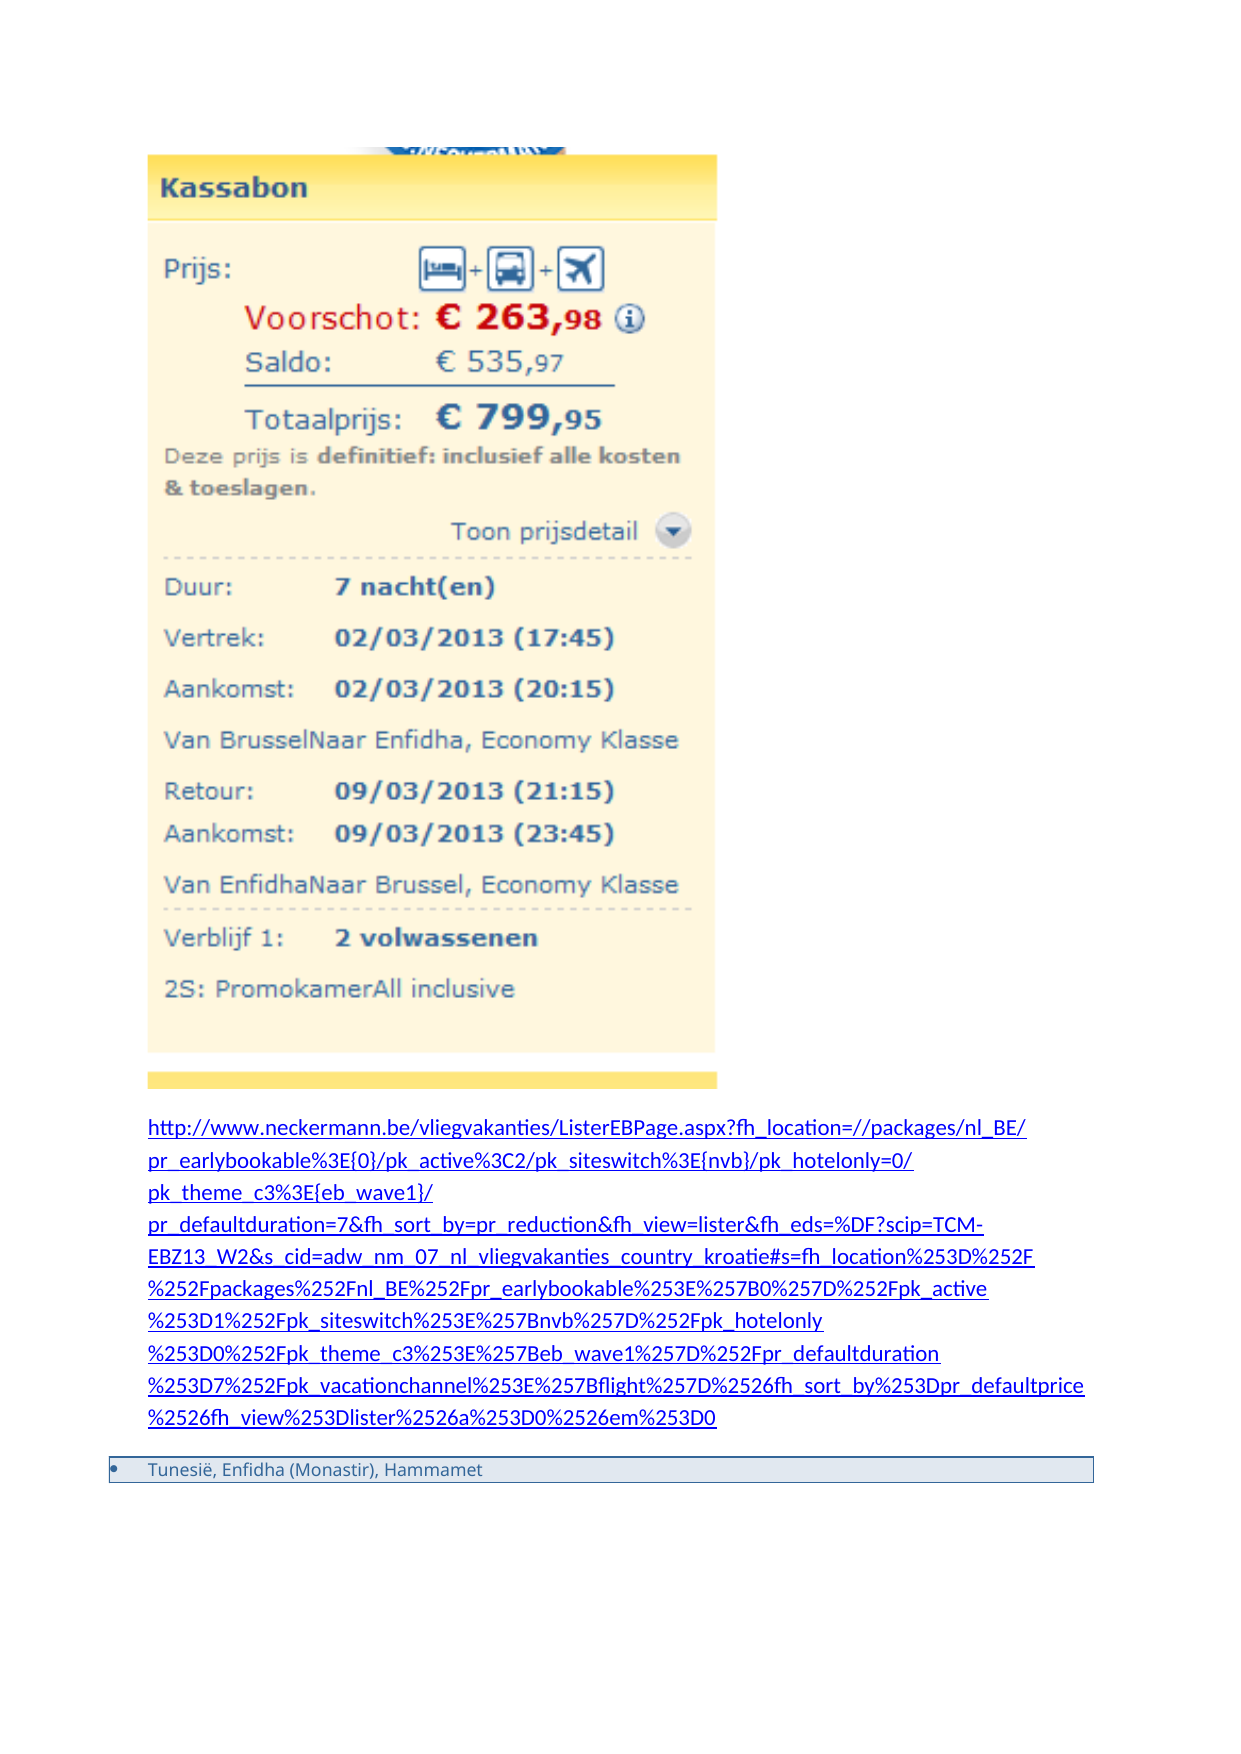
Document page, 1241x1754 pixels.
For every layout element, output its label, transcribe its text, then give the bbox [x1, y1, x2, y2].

list Tunesië, Enfidha (Monastir), Hammamet [110, 1458, 1093, 1482]
picture [147, 147, 726, 1089]
text http://www.neckermann.be/vliegvakanties/ListerEBPage.aspx?fh_location=//packages/nl_BE/pr_earlybookable%3E{0}/pk_active%3C2/pk_siteswitch%3E{nvb}/pk_hotelonly=0/pk_theme_c3%3E{eb_wave1}/pr_defaultduration=7&fh_sort_by=pr_reduction&fh_view=lister&fh_eds=%DF?scip=TCM-EBZ13_W2&s_cid=adw_nm_07_nl_vliegvakanties_country_kroatie#s=fh_location%253D%252F%252Fpackages%252Fnl_BE%252Fpr_earlybookable%253E%257B0%257D%252Fpk_active%253D1%252Fpk_siteswitch%253E%257Bnvb%257D%252Fpk_hotelonly%253D0%252Fpk_theme_c3%253E%257Beb_wave1%257D%252Fpr_defaultduration%253D7%252Fpk_vacationchannel%253E%257Bflight%257D%2526fh_sort_by%253Dpr_defaultprice%2526fh_view%253Dlister%2526a%253D0%2526em%253D0 [148, 1113, 1093, 1431]
